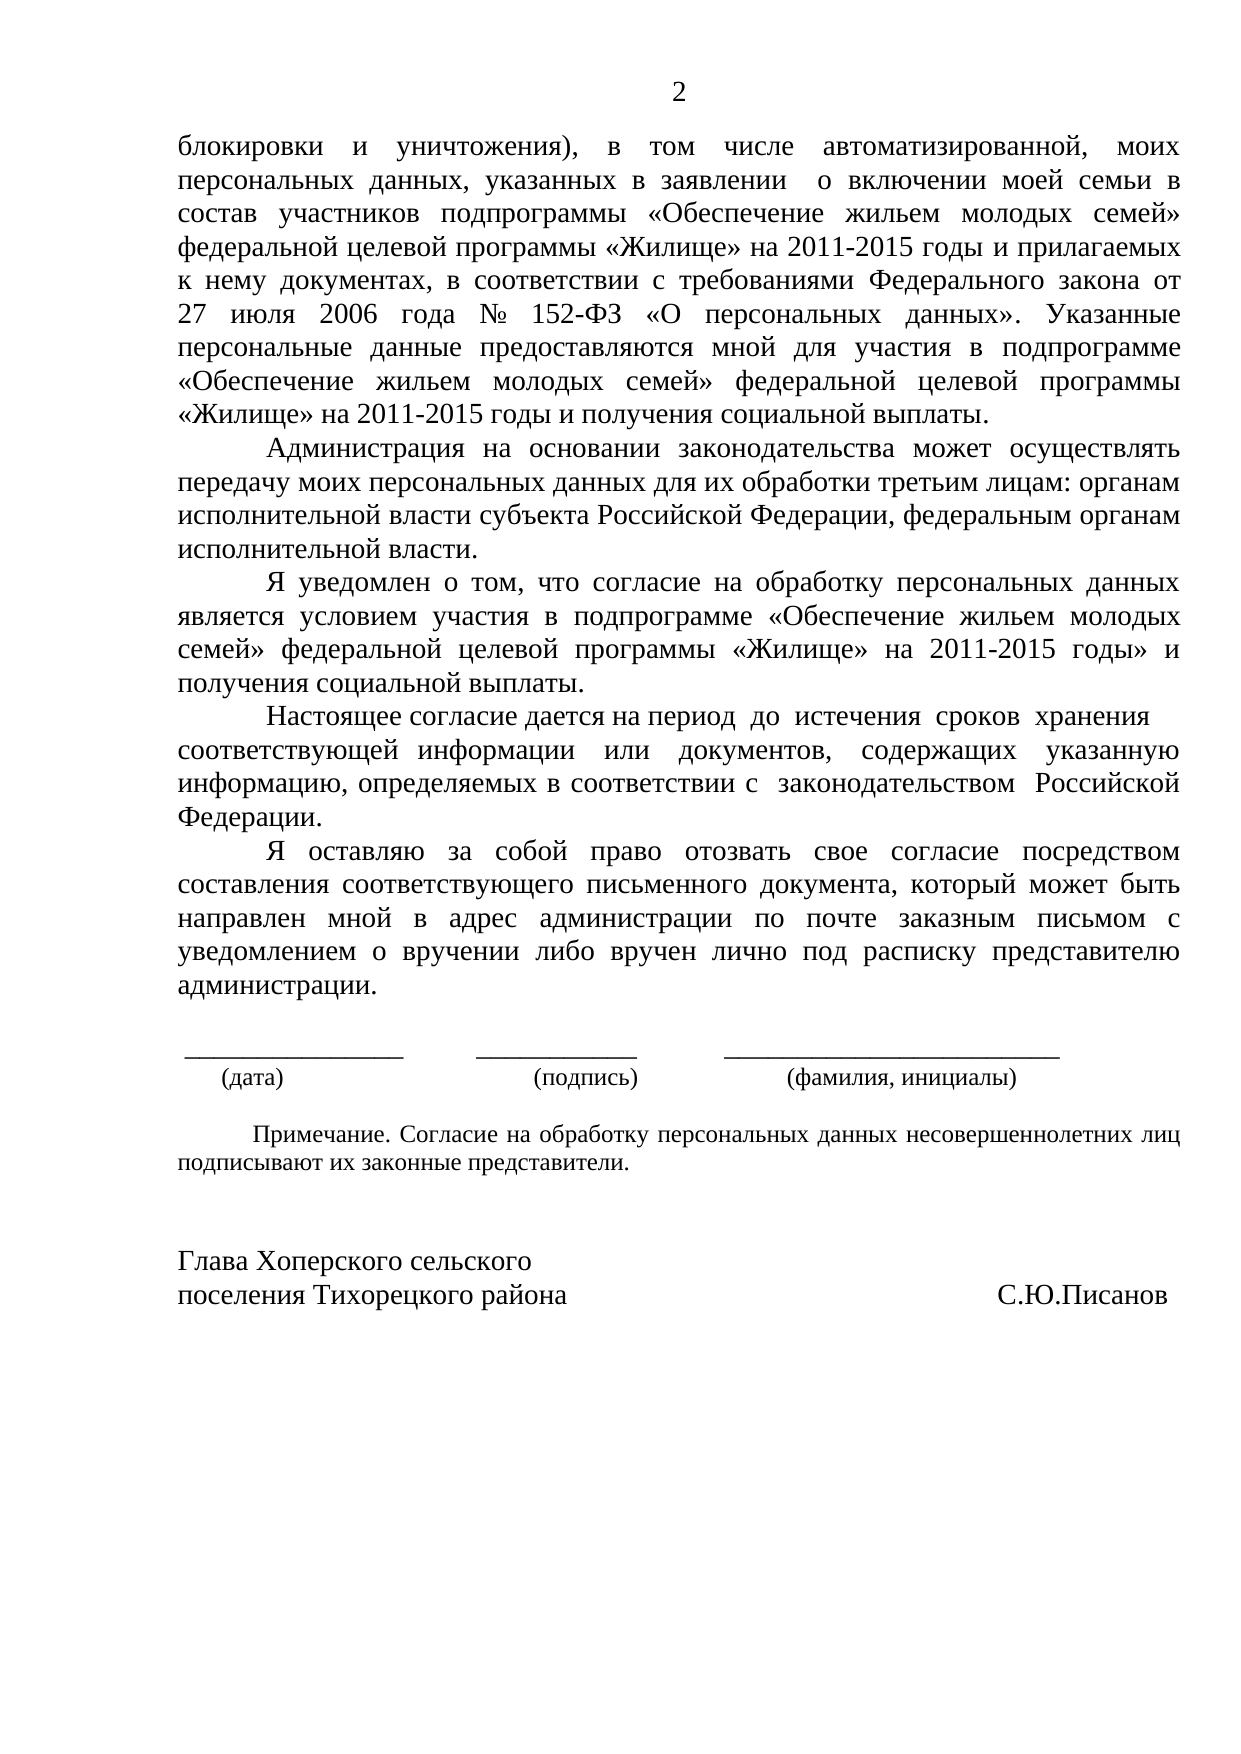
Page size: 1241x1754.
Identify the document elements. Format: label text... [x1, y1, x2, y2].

text поселения Тихорецкого района С.Ю.Писанов [177, 1277, 1181, 1310]
text соответствующей информации или документов, содержащих указанную информацию, определяемых в соответствии с законодательством Российской Федерации. [177, 732, 1181, 833]
text Примечание. Согласие на обработку персональных данных несовершеннолетних лиц подписывают их законные представители. [177, 1119, 1181, 1176]
text Я уведомлен о том, что согласие на обработку персональных данных является условием участия в подпрограмме «Обеспечение жильем молодых семей» федеральной целевой программы «Жилище» на 2011-2015 годы» и получения социальной выплаты. [177, 564, 1181, 698]
text _______________ ___________ _______________________ [177, 1028, 1181, 1062]
text Я оставляю за собой право отозвать свое согласие посредством составления соответствующего письменного документа, который может быть направлен мной в адрес администрации по почте заказным письмом с уведомлением о вручении либо вручен лично под расписку представителю администрации. [177, 833, 1181, 1000]
text (дата) (подпись) (фамилия, инициалы) [177, 1062, 1181, 1091]
text Глава Хоперского сельского [177, 1243, 1181, 1277]
text Настоящее согласие дается на период до истечения сроков хранения [177, 698, 1181, 732]
text Администрация на основании законодательства может осуществлять передачу моих персональных данных для их обработки третьим лицам: органам исполнительной власти субъекта Российской Федерации, федеральным органам исполнительной власти. [177, 430, 1181, 564]
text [177, 128, 1181, 430]
